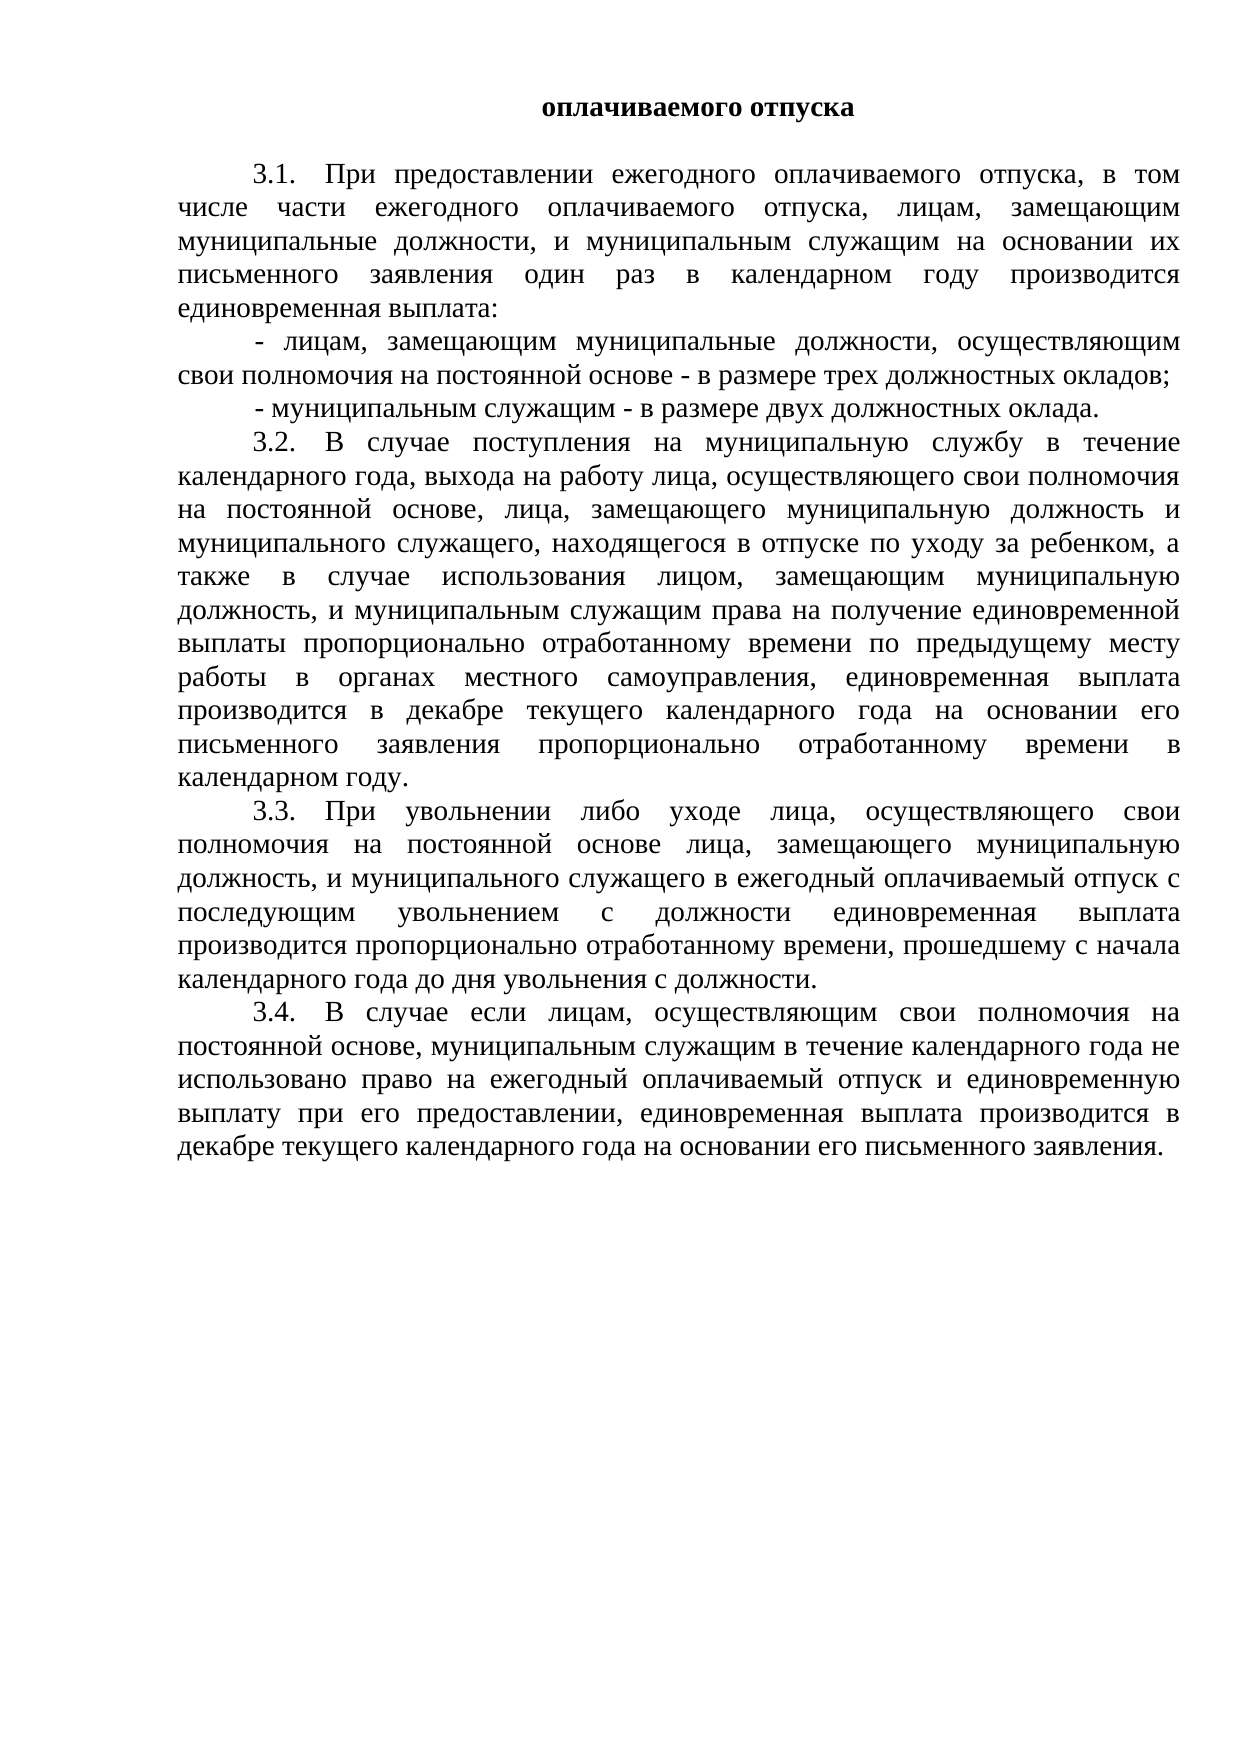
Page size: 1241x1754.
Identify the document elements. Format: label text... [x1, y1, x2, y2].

list В случае поступления на муниципальную службу в течение календарного года, выхода на работу лица, осуществляющего свои полномочия на постоянной основе, лица, замещающего муниципальную должность и муниципального служащего, находящегося в отпуске по уходу за ребенком, а также в случае использования лицом, замещающим муниципальную должность, и муниципальным служащим права на получение единовременной выплаты пропорционально отработанному времени по предыдущему месту работы в органах местного самоуправления, единовременная выплата производится в декабре текущего календарного года на основании его письменного заявления пропорционально отработанному времени в календарном году. [177, 424, 1181, 793]
list В случае если лицам, осуществляющим свои полномочия на постоянной основе, муниципальным служащим в течение календарного года не использовано право на ежегодный оплачиваемый отпуск и единовременную выплату при его предоставлении, единовременная выплата производится в декабре текущего календарного года на основании его письменного заявления. [177, 994, 1181, 1162]
text - муниципальным служащим - в размере двух должностных оклада. [177, 391, 1181, 424]
list При предоставлении ежегодного оплачиваемого отпуска, в том числе части ежегодного оплачиваемого отпуска, лицам, замещающим муниципальные должности, и муниципальным служащим на основании их письменного заявления один раз в календарном году производится единовременная выплата: [177, 156, 1181, 323]
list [177, 89, 1181, 122]
list При увольнении либо уходе лица, осуществляющего свои полномочия на постоянной основе лица, замещающего муниципальную должность, и муниципального служащего в ежегодный оплачиваемый отпуск с последующим увольнением с должности единовременная выплата производится пропорционально отработанному времени, прошедшему с начала календарного года до дня увольнения с должности. [177, 793, 1181, 994]
text - лицам, замещающим муниципальные должности, осуществляющим свои полномочия на постоянной основе - в размере трех должностных окладов; [177, 323, 1181, 391]
